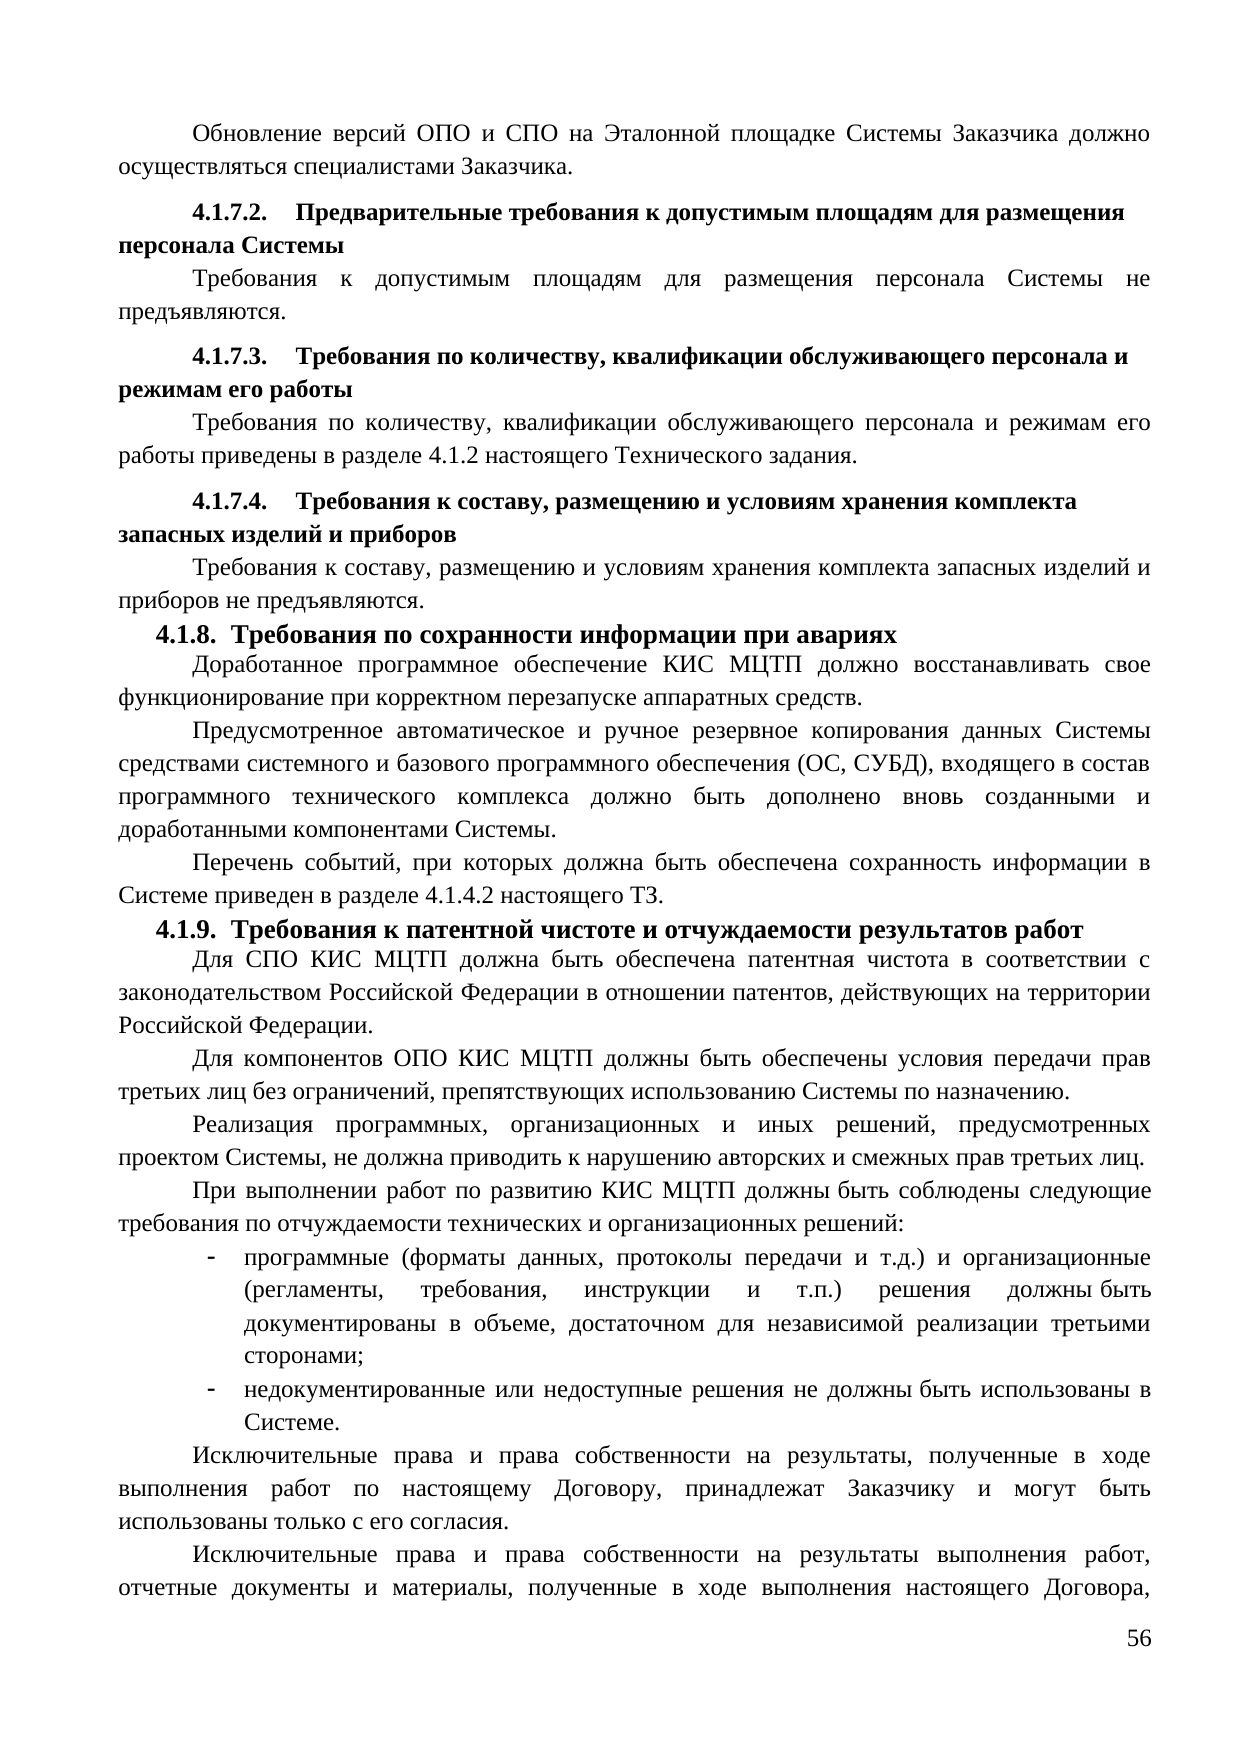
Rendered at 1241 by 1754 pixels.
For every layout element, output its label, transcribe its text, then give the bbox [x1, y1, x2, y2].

text Исключительные права и права собственности на результаты, полученные в ходе выполнения работ по настоящему Договору, принадлежат Заказчику и могут быть использованы только с его согласия. [118, 1440, 1152, 1534]
text При выполнении работ по развитию КИС МЦТП должны быть соблюдены следующие требования по отчуждаемости технических и организационных решений: [118, 1176, 1152, 1237]
text программные (форматы данных, протоколы передачи и т.д.) и организационные (регламенты, требования, инструкции и т.п.) решения должны быть документированы в объеме, достаточном для независимой реализации третьими сторонами; [207, 1242, 1152, 1369]
text Перечень событий, при которых должна быть обеспечена сохранность информации в Системе приведен в разделе 4.1.4.2 настоящего ТЗ. [118, 847, 1152, 909]
text Доработанное программное обеспечение КИС МЦТП должно восстанавливать свое функционирование при корректном перезапуске аппаратных средств. [118, 649, 1152, 711]
text Требования к составу, размещению и условиям хранения комплекта запасных изделий и приборов не предъявляются. [118, 552, 1152, 614]
list Требования к составу, размещению и условиям хранения комплекта запасных изделий и приборов [118, 486, 1152, 548]
text Требования к допустимым площадям для размещения персонала Системы не предъявляются. [118, 263, 1152, 324]
text Требования по количеству, квалификации обслуживающего персонала и режимам его работы приведены в разделе 4.1.2 настоящего Технического задания. [118, 407, 1152, 469]
text недокументированные или недоступные решения не должны быть использованы в Системе. [207, 1374, 1152, 1435]
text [118, 1539, 1152, 1601]
list Требования к патентной чистоте и отчуждаемости результатов работ [156, 913, 1152, 944]
list Требования по сохранности информации при авариях [156, 618, 1152, 649]
text Обновление версий ОПО и СПО на Эталонной площадке Системы Заказчика должно осуществляться специалистами Заказчика. [118, 118, 1152, 180]
list Требования по количеству, квалификации обслуживающего персонала и режимам его работы [118, 341, 1152, 403]
text Предусмотренное автоматическое и ручное резервное копирования данных Системы средствами системного и базового программного обеспечения (ОС, СУБД), входящего в состав программного технического комплекса должно быть дополнено вновь созданными и доработанными компонентами Системы. [118, 715, 1152, 843]
text Для компонентов ОПО КИС МЦТП должны быть обеспечены условия передачи прав третьих лиц без ограничений, препятствующих использованию Системы по назначению. [118, 1043, 1152, 1105]
list Предварительные требования к допустимым площадям для размещения персонала Системы [118, 197, 1152, 258]
text Реализация программных, организационных и иных решений, предусмотренных проектом Системы, не должна приводить к нарушению авторских и смежных прав третьих лиц. [118, 1109, 1152, 1171]
text Для СПО КИС МЦТП должна быть обеспечена патентная чистота в соответствии с законодательством Российской Федерации в отношении патентов, действующих на территории Российской Федерации. [118, 944, 1152, 1039]
